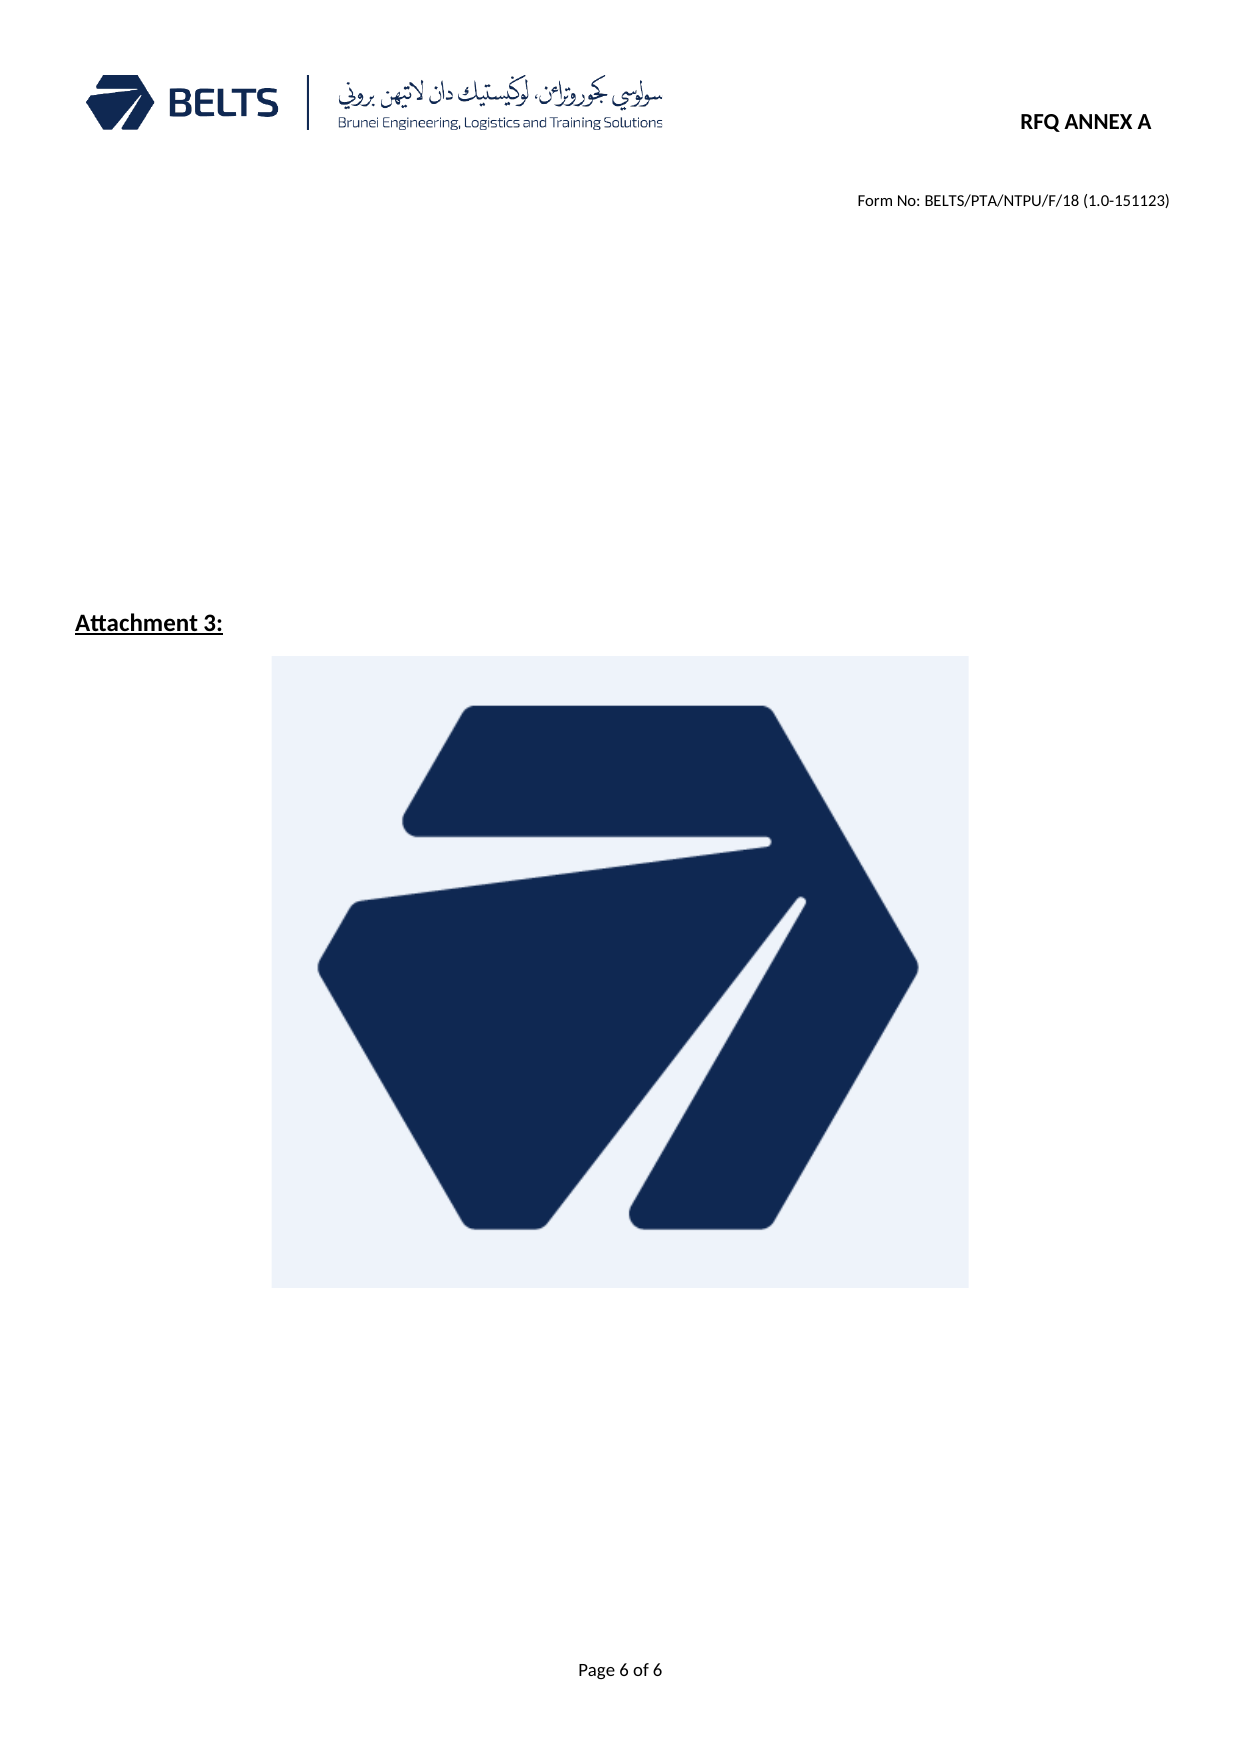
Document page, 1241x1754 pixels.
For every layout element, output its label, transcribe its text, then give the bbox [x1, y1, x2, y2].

text Attachment 3: [75, 607, 1165, 637]
picture [271, 656, 969, 1288]
picture [86, 75, 663, 130]
